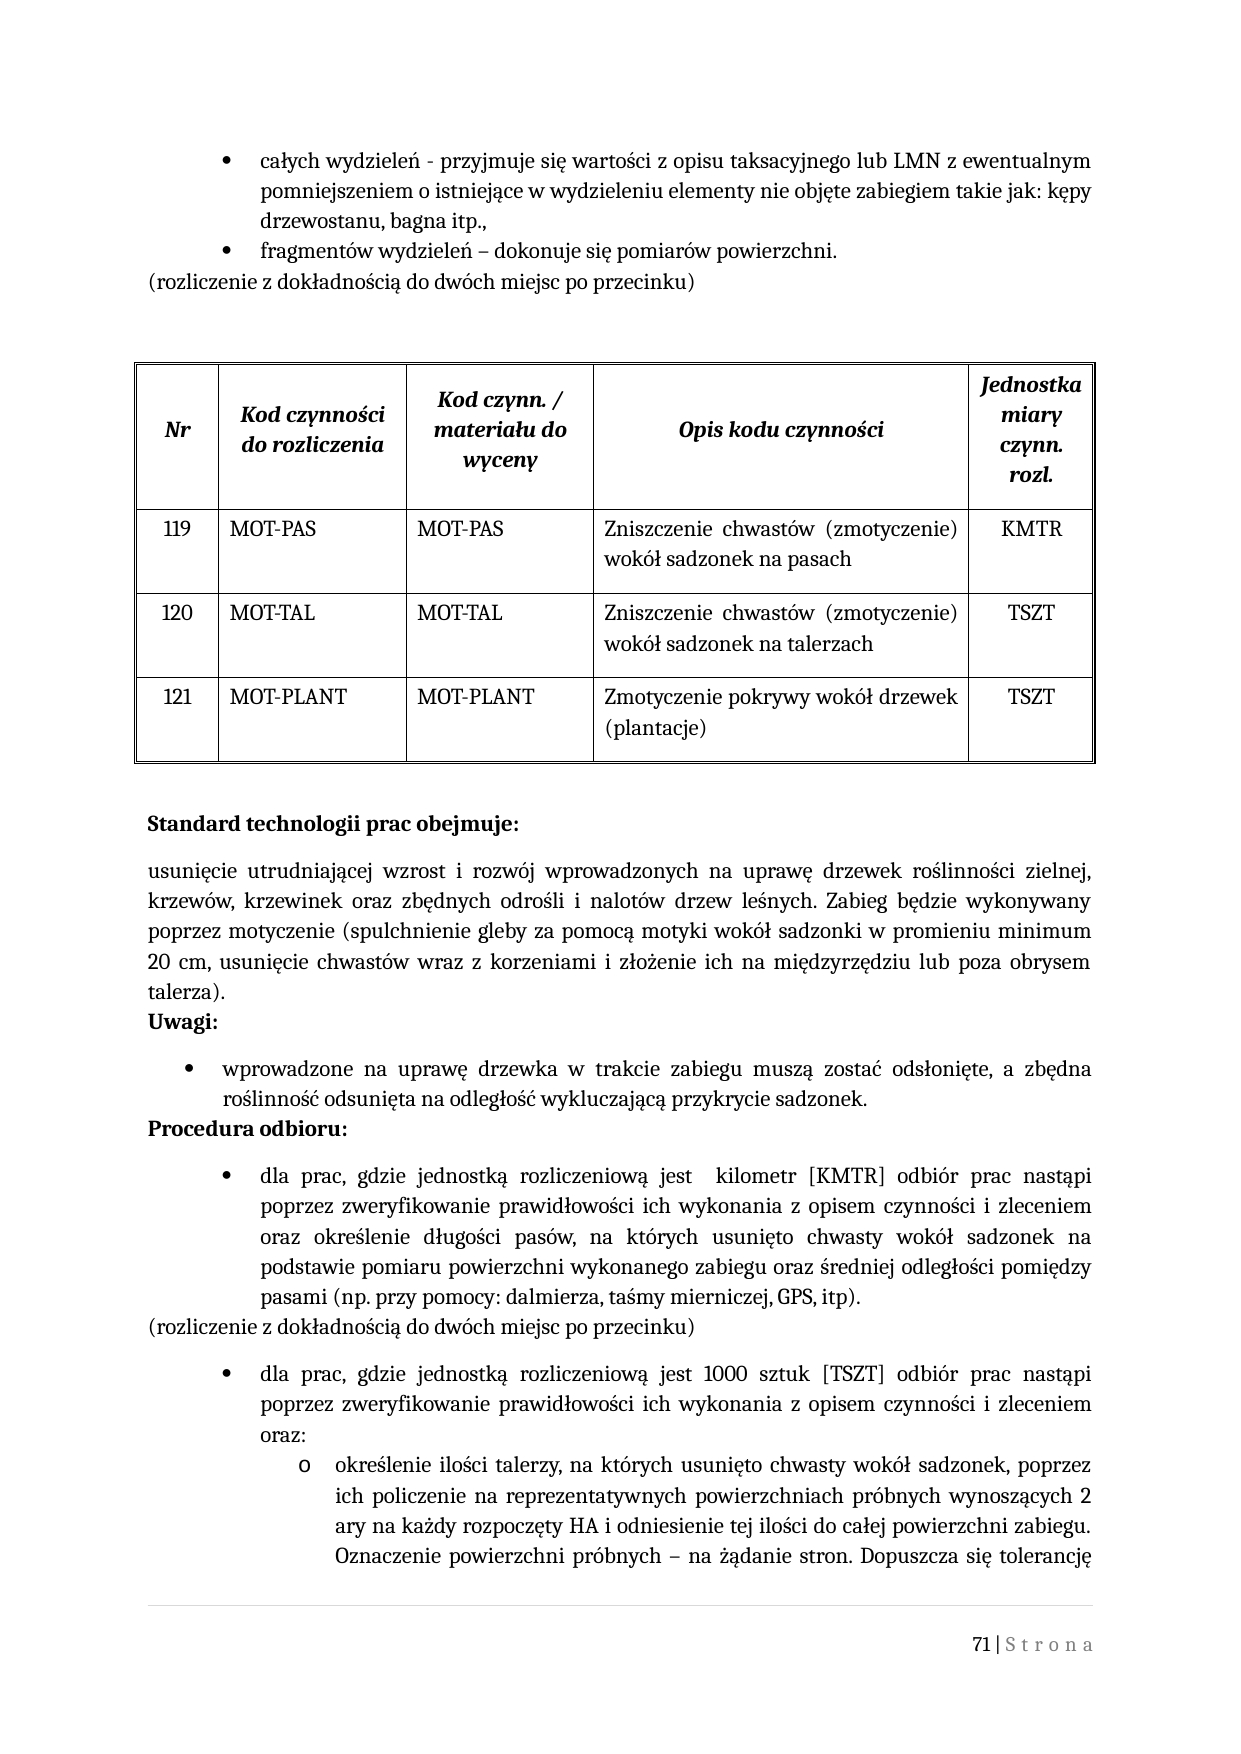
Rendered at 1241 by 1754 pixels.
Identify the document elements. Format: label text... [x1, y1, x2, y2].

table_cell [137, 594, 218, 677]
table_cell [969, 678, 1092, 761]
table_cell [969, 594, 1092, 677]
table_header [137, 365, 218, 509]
text Standard technologii prac obejmuje: [148, 811, 1093, 837]
text (rozliczenie z dokładnością do dwóch miejsc po przecinku) [148, 1314, 1093, 1340]
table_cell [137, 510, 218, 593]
text (rozliczenie z dokładnością do dwóch miejsc po przecinku) [148, 268, 1093, 295]
list dla prac, gdzie jednostką rozliczeniową jest 1000 sztuk [TSZT] odbiór prac nastąpi poprzez zweryfikowanie prawidłowości ich wykonania z opisem czynności i zleceniem oraz: [223, 1361, 1093, 1448]
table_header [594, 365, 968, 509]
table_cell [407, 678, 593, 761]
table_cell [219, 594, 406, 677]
list fragmentów wydzieleń – dokonuje się pomiarów powierzchni. [223, 238, 1093, 264]
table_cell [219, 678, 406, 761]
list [298, 1452, 1093, 1570]
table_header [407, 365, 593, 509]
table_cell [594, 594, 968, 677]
list dla prac, gdzie jednostką rozliczeniową jest kilometr [KMTR] odbiór prac nastąpi poprzez zweryfikowanie prawidłowości ich wykonania z opisem czynności i zleceniem oraz określenie długości pasów, na których usunięto chwasty wokół sadzonek na podstawie pomiaru powierzchni wykonanego zabiegu oraz średniej odległości pomiędzy pasami (np. przy pomocy: dalmierza, taśmy mierniczej, GPS, itp). [223, 1163, 1093, 1310]
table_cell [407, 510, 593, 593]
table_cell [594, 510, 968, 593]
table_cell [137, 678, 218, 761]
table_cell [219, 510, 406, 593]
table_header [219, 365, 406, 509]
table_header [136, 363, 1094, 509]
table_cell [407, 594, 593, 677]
list całych wydzieleń - przyjmuje się wartości z opisu taksacyjnego lub LMN z ewentualnym pomniejszeniem o istniejące w wydzieleniu elementy nie objęte zabiegiem takie jak: kępy drzewostanu, bagna itp., [223, 148, 1093, 234]
list wprowadzone na uprawę drzewka w trakcie zabiegu muszą zostać odsłonięte, a zbędna roślinność odsunięta na odległość wykluczającą przykrycie sadzonek. [185, 1056, 1093, 1112]
text Uwagi: [148, 1009, 1093, 1035]
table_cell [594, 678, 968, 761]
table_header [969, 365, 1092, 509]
text Procedura odbioru: [148, 1116, 1093, 1142]
text usunięcie utrudniającej wzrost i rozwój wprowadzonych na uprawę drzewek roślinności zielnej, krzewów, krzewinek oraz zbędnych odrośli i nalotów drzew leśnych. Zabieg będzie wykonywany poprzez motyczenie (spulchnienie gleby za pomocą motyki wokół sadzonki w promieniu minimum 20 cm, usunięcie chwastów wraz z korzeniami i złożenie ich na międzyrzędziu lub poza obrysem talerza). [148, 858, 1093, 1005]
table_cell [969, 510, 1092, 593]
